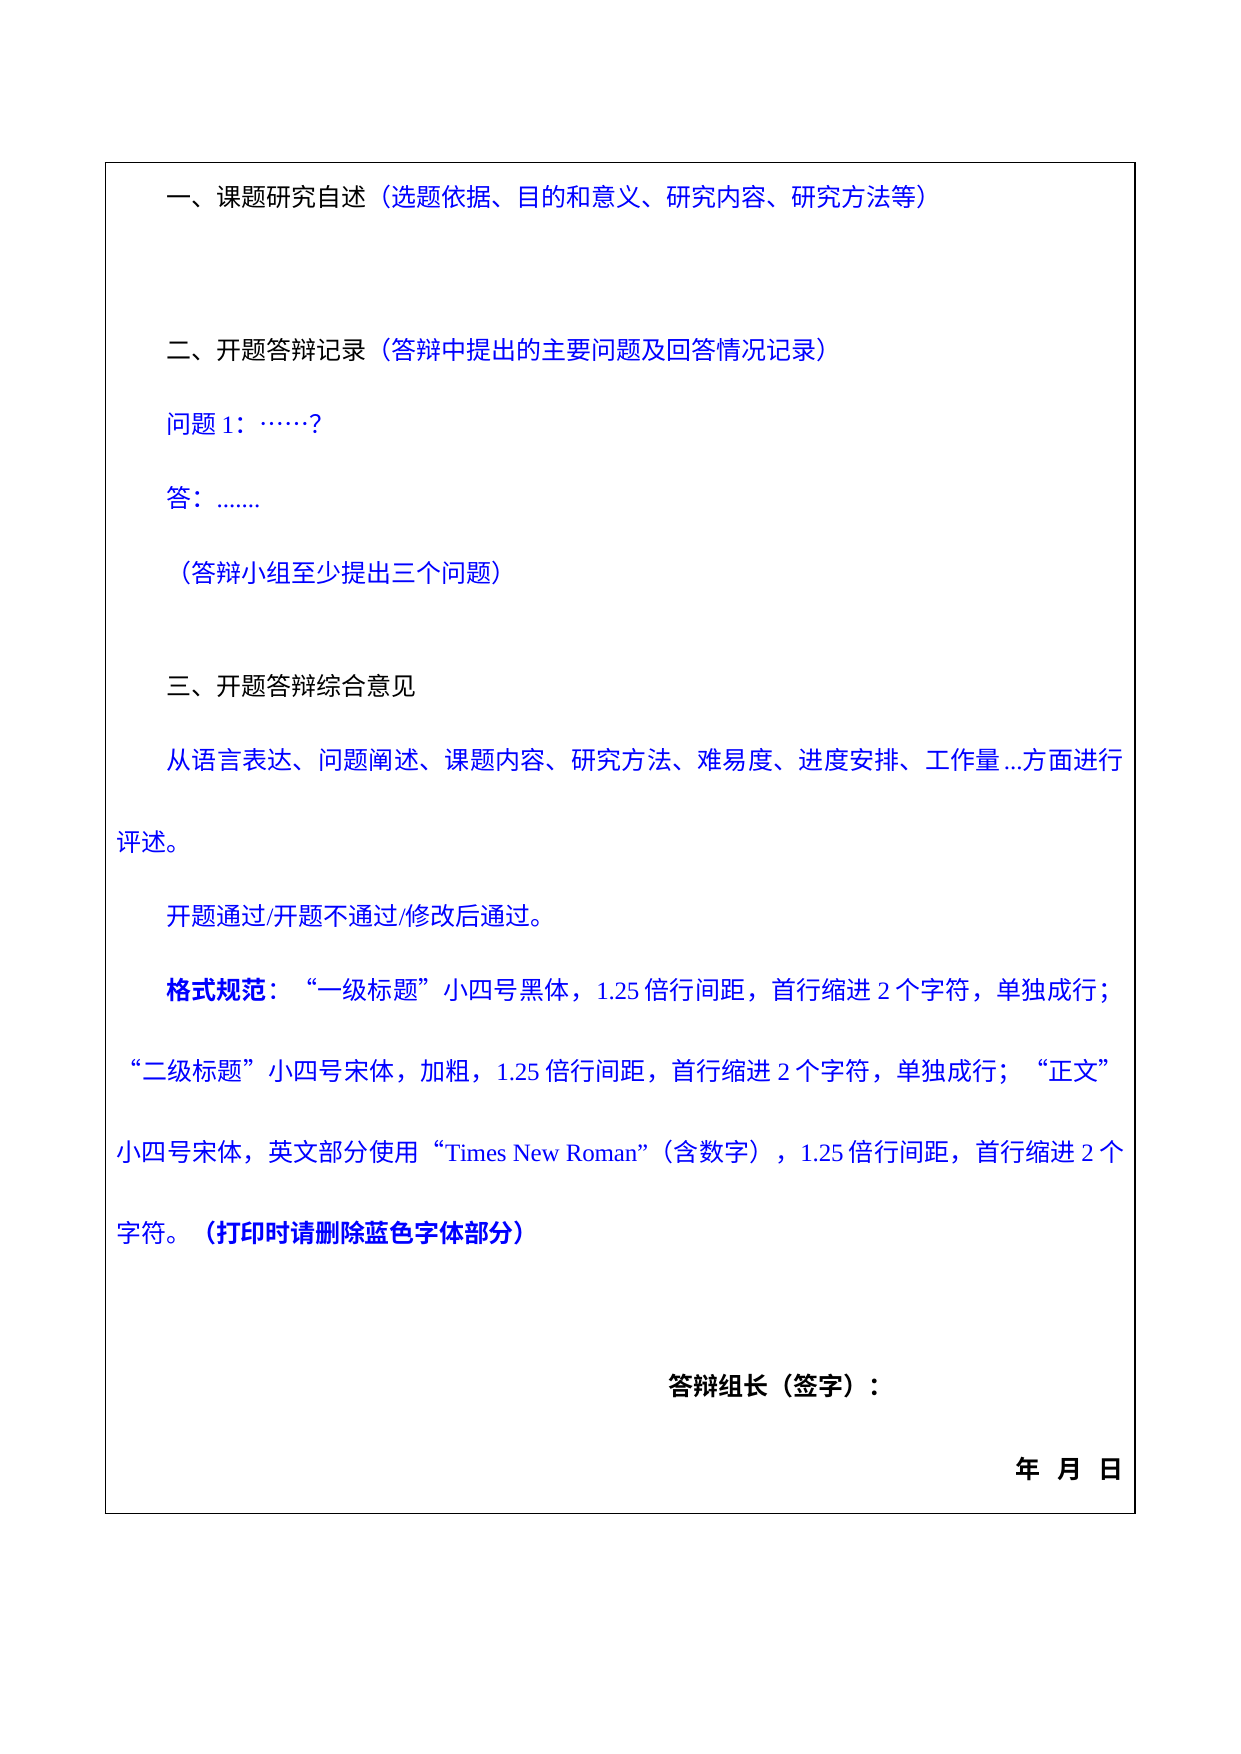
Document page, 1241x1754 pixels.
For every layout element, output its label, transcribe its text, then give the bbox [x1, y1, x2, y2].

table_cell 课题研究自述（选题依据、目的和意义、研究内容、研究方法等） 二、开题答辩记录（答辩中提出的主要问题及回答情况记录） 问题1：……？ 答：....... （答辩小组至少提出三个问题） 三、开题答辩综合意见 从语言表达、问题阐述、课题内容、研究方法、难易度、进度安排、工作量...方面进行评述。 开题通过/开题不通过/修改后通过。 格式规范：“一级标题”小四号黑体，1.25倍行间距，首行缩进2个字符，单独成行；“二级标题”小四号宋体，加粗，1.25倍行间距，首行缩进2个字符，单独成行；“正文”小四号宋体，英文部分使用“Times New Roman”（含数字），1.25倍行间距，首行缩进2个字符。（打印时请删除蓝色字体部分） 答辩组长（签字）： 年 月 日 [106, 163, 1134, 1513]
